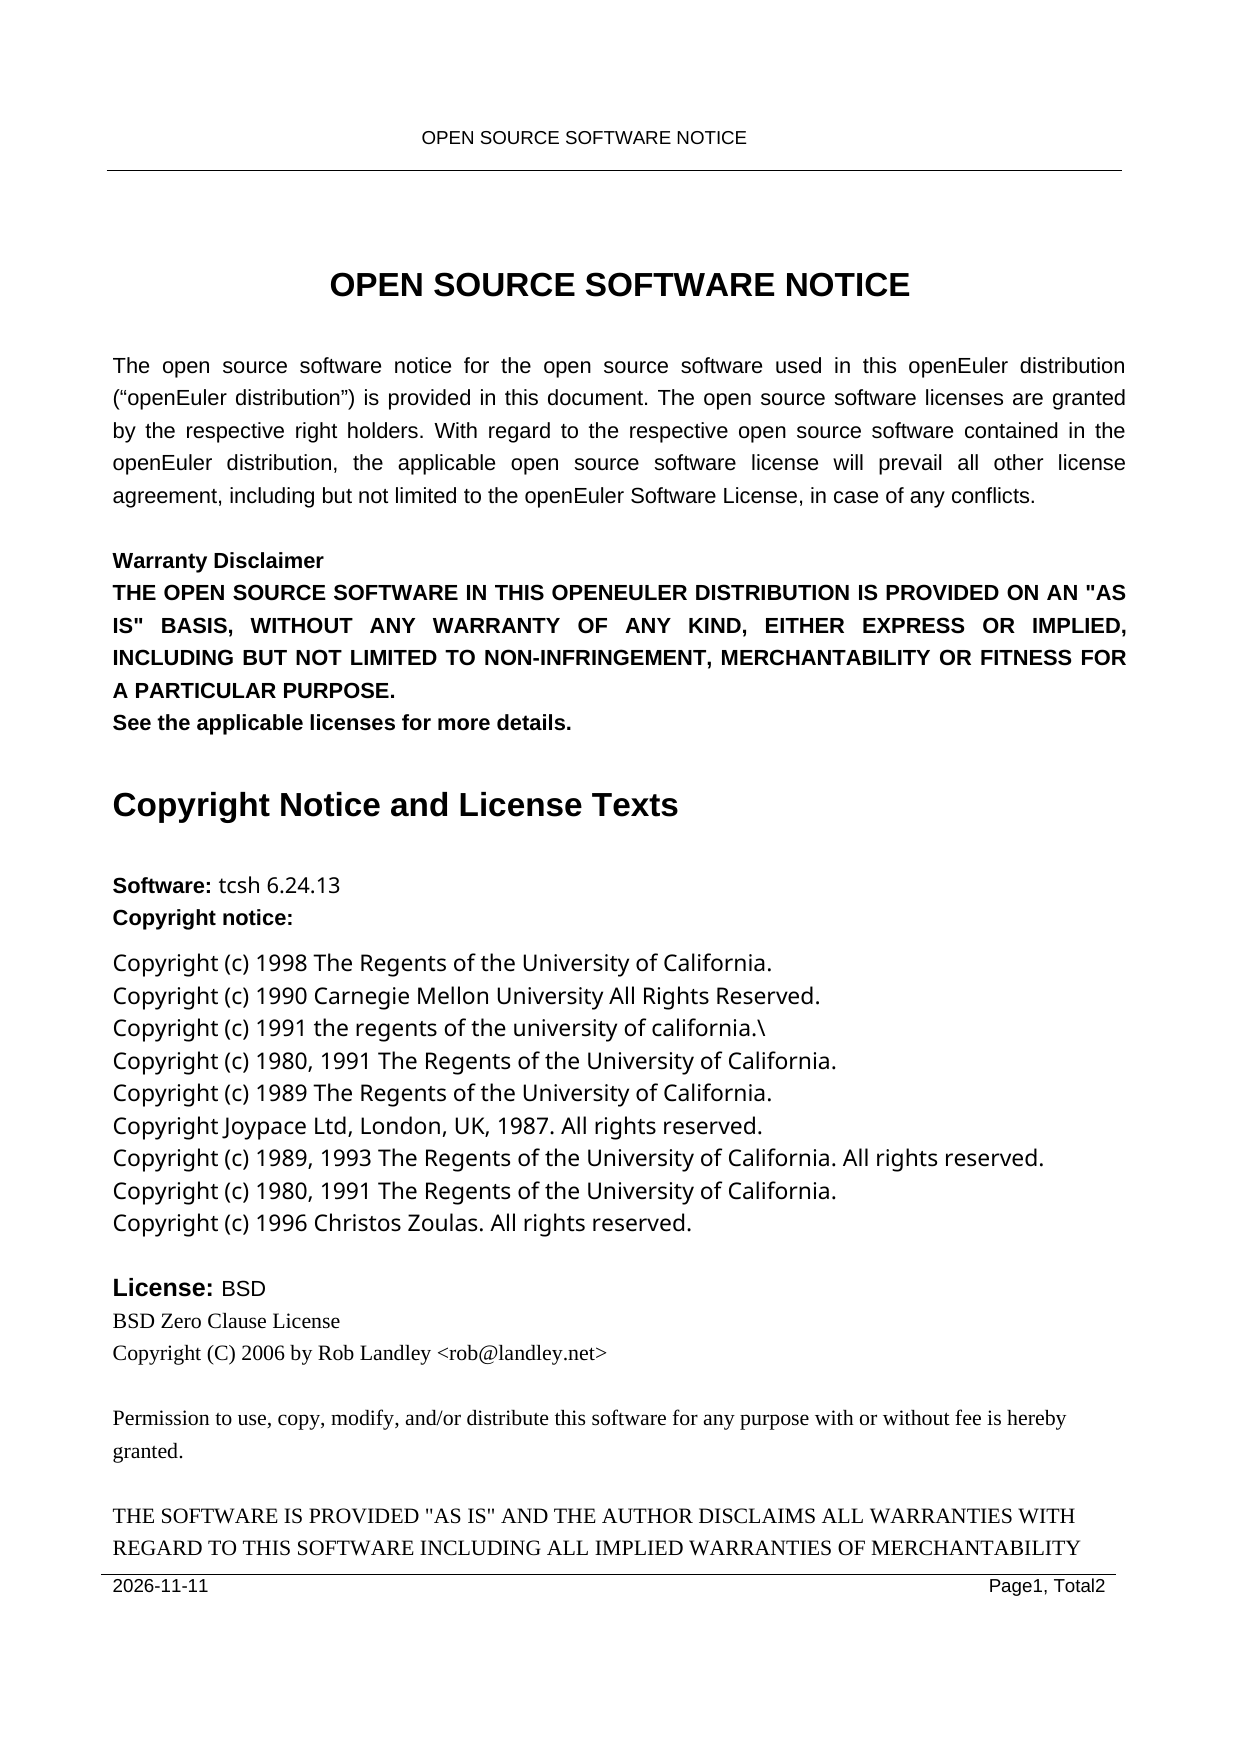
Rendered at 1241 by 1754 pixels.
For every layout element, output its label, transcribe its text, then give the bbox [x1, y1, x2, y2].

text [112, 1304, 1128, 1564]
text Copyright notice: [112, 901, 1128, 934]
text The open source software notice for the open source software used in this openEuler distribution (“openEuler distribution”) is provided in this document. The open source software licenses are granted by the respective right holders. With regard to the respective open source software contained in the openEuler distribution, the applicable open source software license will prevail all other license agreement, including but not limited to the openEuler Software License, in case of any conflicts. [112, 349, 1128, 511]
text License: BSD [112, 1272, 1128, 1304]
text Copyright Notice and License Texts [112, 771, 1128, 836]
text Copyright (c) 1998 The Regents of the University of California. Copyright (c) 1990 Carnegie Mellon University All Rights Reserved. Copyright (c) 1991 the regents of the university of california.\ Copyright (c) 1980, 1991 The Regents of the University of California. Copyright (c) 1989 The Regents of the University of California. Copyright Joypace Ltd, London, UK, 1987. All rights reserved. Copyright (c) 1989, 1993 The Regents of the University of California. All rights reserved. Copyright (c) 1980, 1991 The Regents of the University of California. Copyright (c) 1996 Christos Zoulas. All rights reserved. [112, 947, 1128, 1272]
text THE OPEN SOURCE SOFTWARE IN THIS OPENEULER DISTRIBUTION IS PROVIDED ON AN "AS IS" BASIS, WITHOUT ANY WARRANTY OF ANY KIND, EITHER EXPRESS OR IMPLIED, INCLUDING BUT NOT LIMITED TO NON-INFRINGEMENT, MERCHANTABILITY OR FITNESS FOR A PARTICULAR PURPOSE. See the applicable licenses for more details. [112, 576, 1128, 739]
text Warranty Disclaimer [112, 544, 1128, 576]
title Software: tcsh 6.24.13 [112, 869, 1128, 901]
text OPEN SOURCE SOFTWARE NOTICE [112, 251, 1128, 316]
